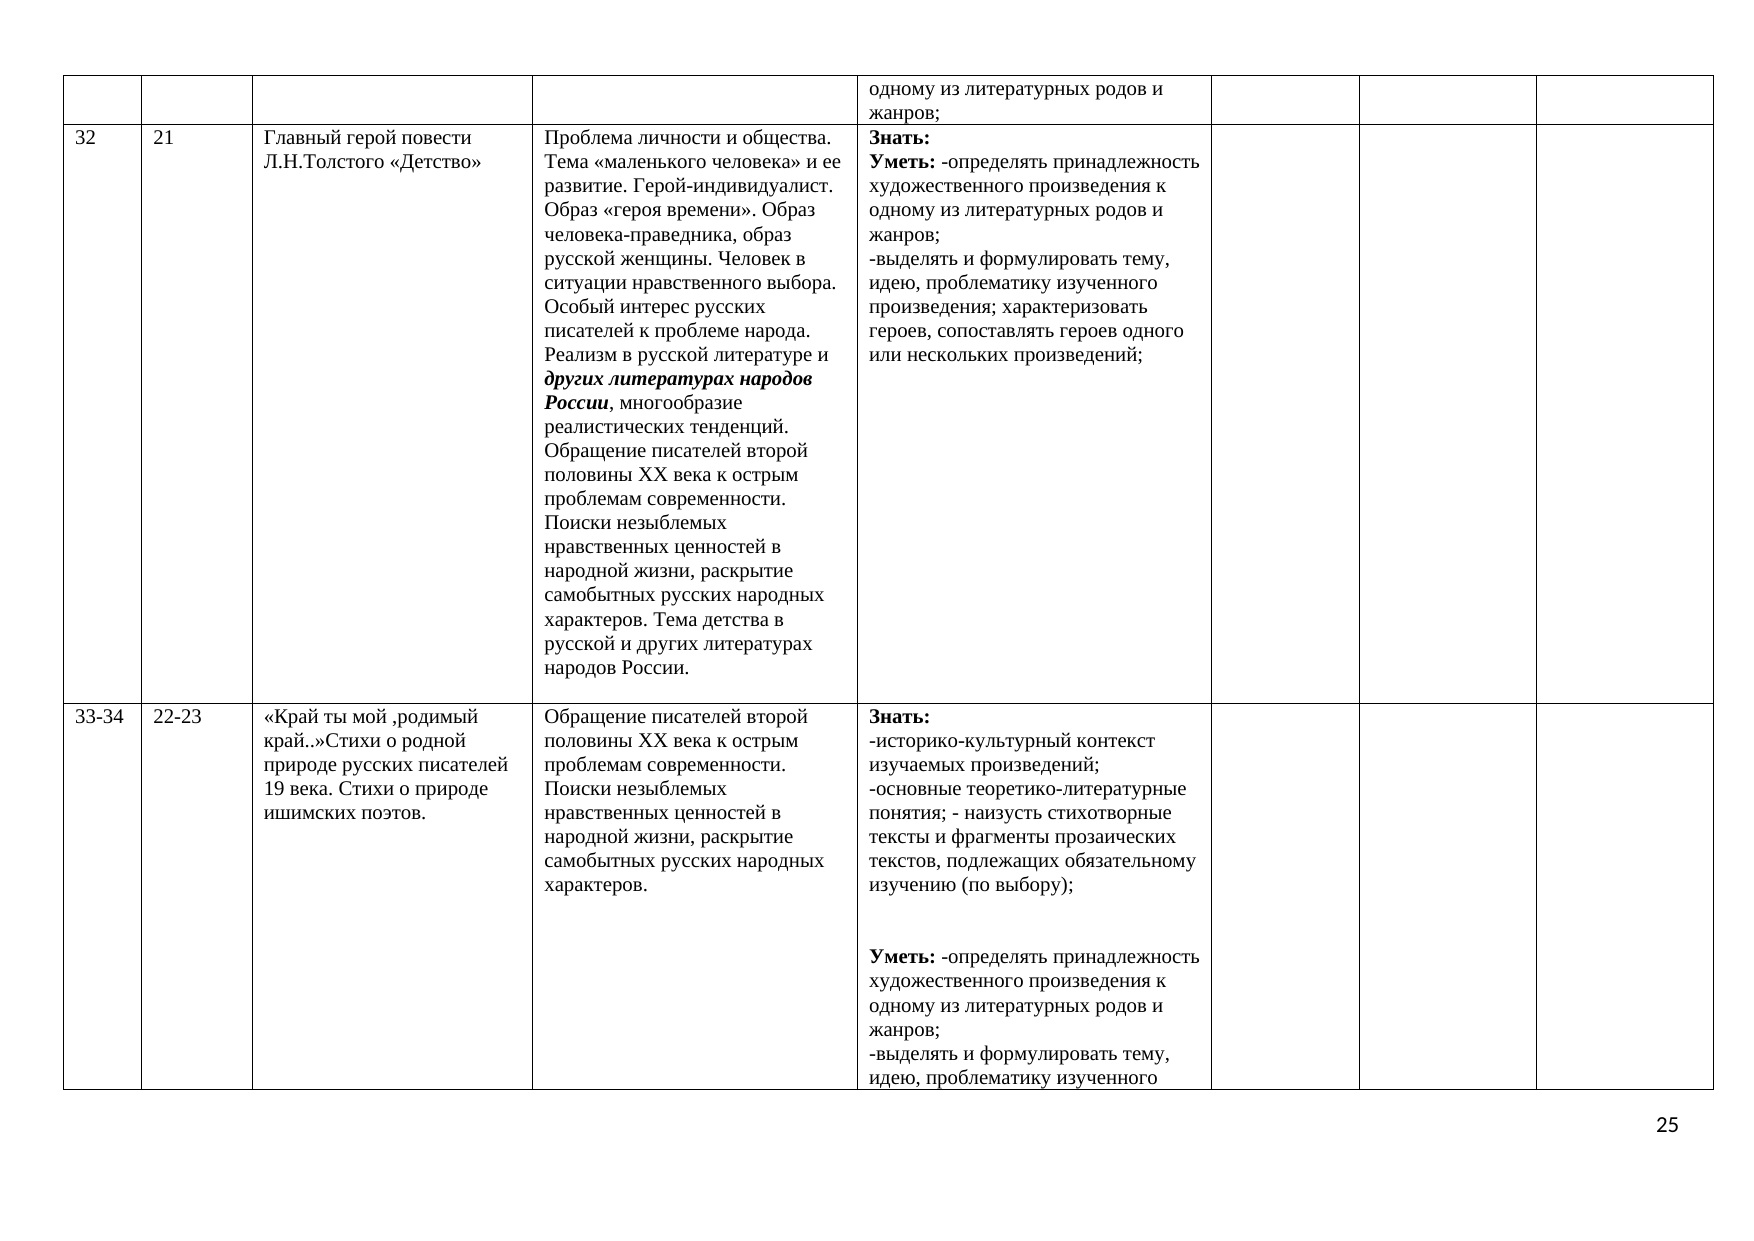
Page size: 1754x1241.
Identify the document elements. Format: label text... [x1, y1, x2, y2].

table_cell [1537, 125, 1713, 703]
table_cell [1212, 125, 1359, 703]
table_cell [1537, 704, 1713, 1089]
table_cell [1360, 704, 1536, 1089]
table_cell 33-34 [64, 704, 141, 1089]
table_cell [253, 704, 532, 1089]
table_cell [533, 704, 857, 1089]
table_cell [1537, 76, 1713, 124]
table_cell 20 [142, 76, 252, 124]
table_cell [858, 76, 1211, 124]
table_cell 31 [64, 76, 141, 124]
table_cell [533, 76, 857, 124]
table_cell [858, 704, 1211, 1089]
table_cell Проблема личности и общества. Тема «маленького человека» и ее развитие. Герой-индивидуалист. Образ «героя времени». Образ человека-праведника, образ русской женщины. Человек в ситуации нравственного выбора. Особый интерес русских писателей к проблеме народа. Реализм в русской литературе и других литературах народов России, многообразие реалистических тенденций. Обращение писателей второй половины ХХ века к острым проблемам современности. Поиски незыблемых нравственных ценностей в народной жизни, раскрытие самобытных русских народных характеров. Тема детства в русской и других литературах народов России. [533, 125, 857, 703]
table_cell 32 [64, 125, 141, 703]
table_cell 22-23 [142, 704, 252, 1089]
table_cell 21 [142, 125, 252, 703]
table_cell [1212, 76, 1359, 124]
table_cell Главный герой повести Л.Н.Толстого «Детство» [253, 125, 532, 703]
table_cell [253, 76, 532, 124]
table_cell Знать: Уметь: -определять принадлежность художественного произведения к одному из литературных родов и жанров; -выделять и формулировать тему, идею, проблематику изученного произведения; характеризовать героев, сопоставлять героев одного или нескольких произведений; [858, 125, 1211, 703]
table_cell [1360, 76, 1536, 124]
table_cell [1360, 125, 1536, 703]
table_cell [1212, 704, 1359, 1089]
